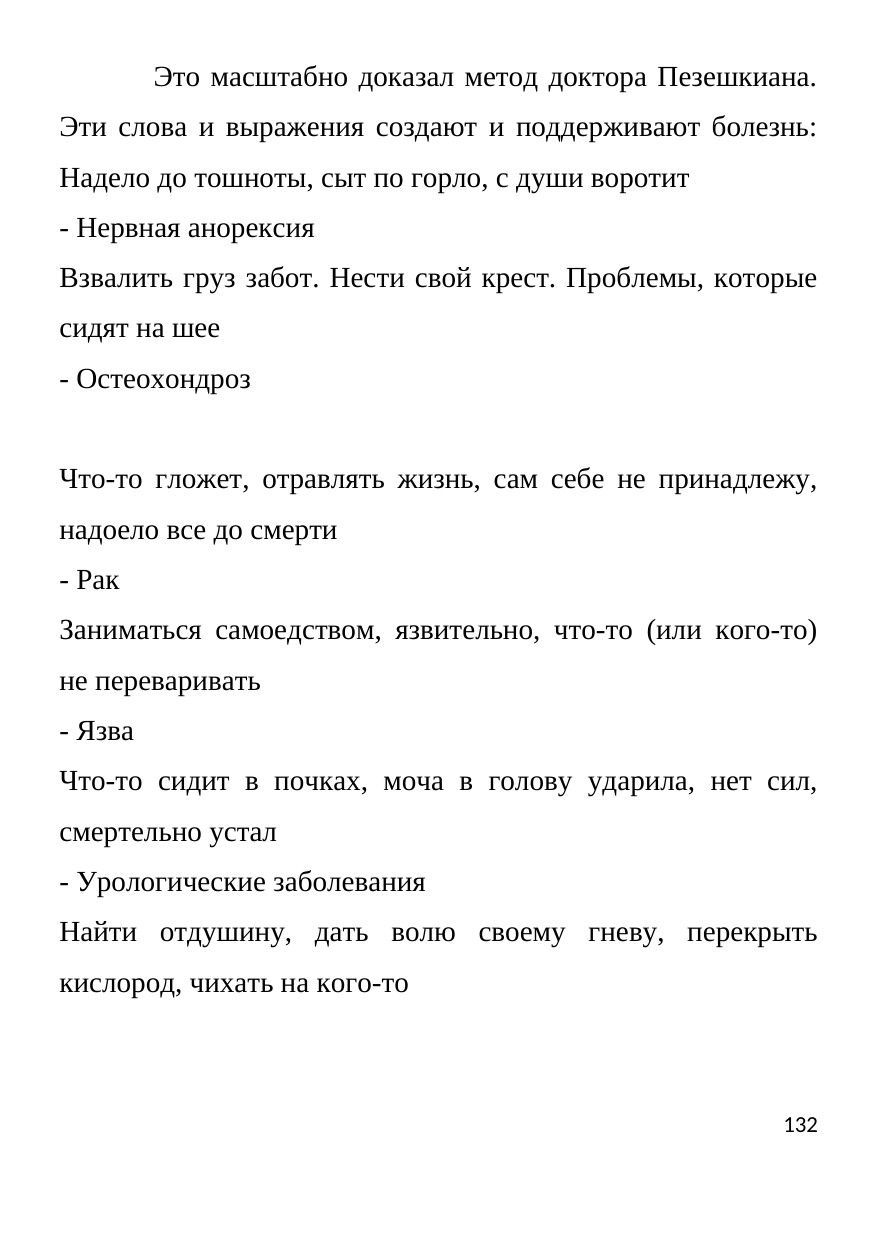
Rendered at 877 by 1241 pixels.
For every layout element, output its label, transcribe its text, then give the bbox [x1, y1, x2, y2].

text - Урологические заболевания [59, 864, 818, 898]
text - Язва [59, 713, 818, 747]
text Это масштабно доказал метод доктора Пезешкиана. Эти слова и выражения создают и поддерживают болезнь: Надело до тошноты, сыт по горло, с души воротит [59, 59, 818, 193]
text Найти отдушину, дать волю своему гневу, перекрыть кислород, чихать на кого-то [59, 914, 818, 998]
text Что-то гложет, отравлять жизнь, сам себе не принадлежу, надоело все до смерти [59, 411, 818, 545]
text Заниматься самоедством, язвительно, что-то (или кого-то) не переваривать [59, 612, 818, 696]
text Взвалить груз забот. Нести свой крест. Проблемы, которые сидят на шее [59, 260, 818, 344]
text - Остеохондроз [59, 361, 818, 394]
text Что-то сидит в почках, моча в голову ударила, нет сил, смертельно устал [59, 763, 818, 847]
text - Нервная анорексия [59, 210, 818, 243]
text - Рак [59, 562, 818, 596]
